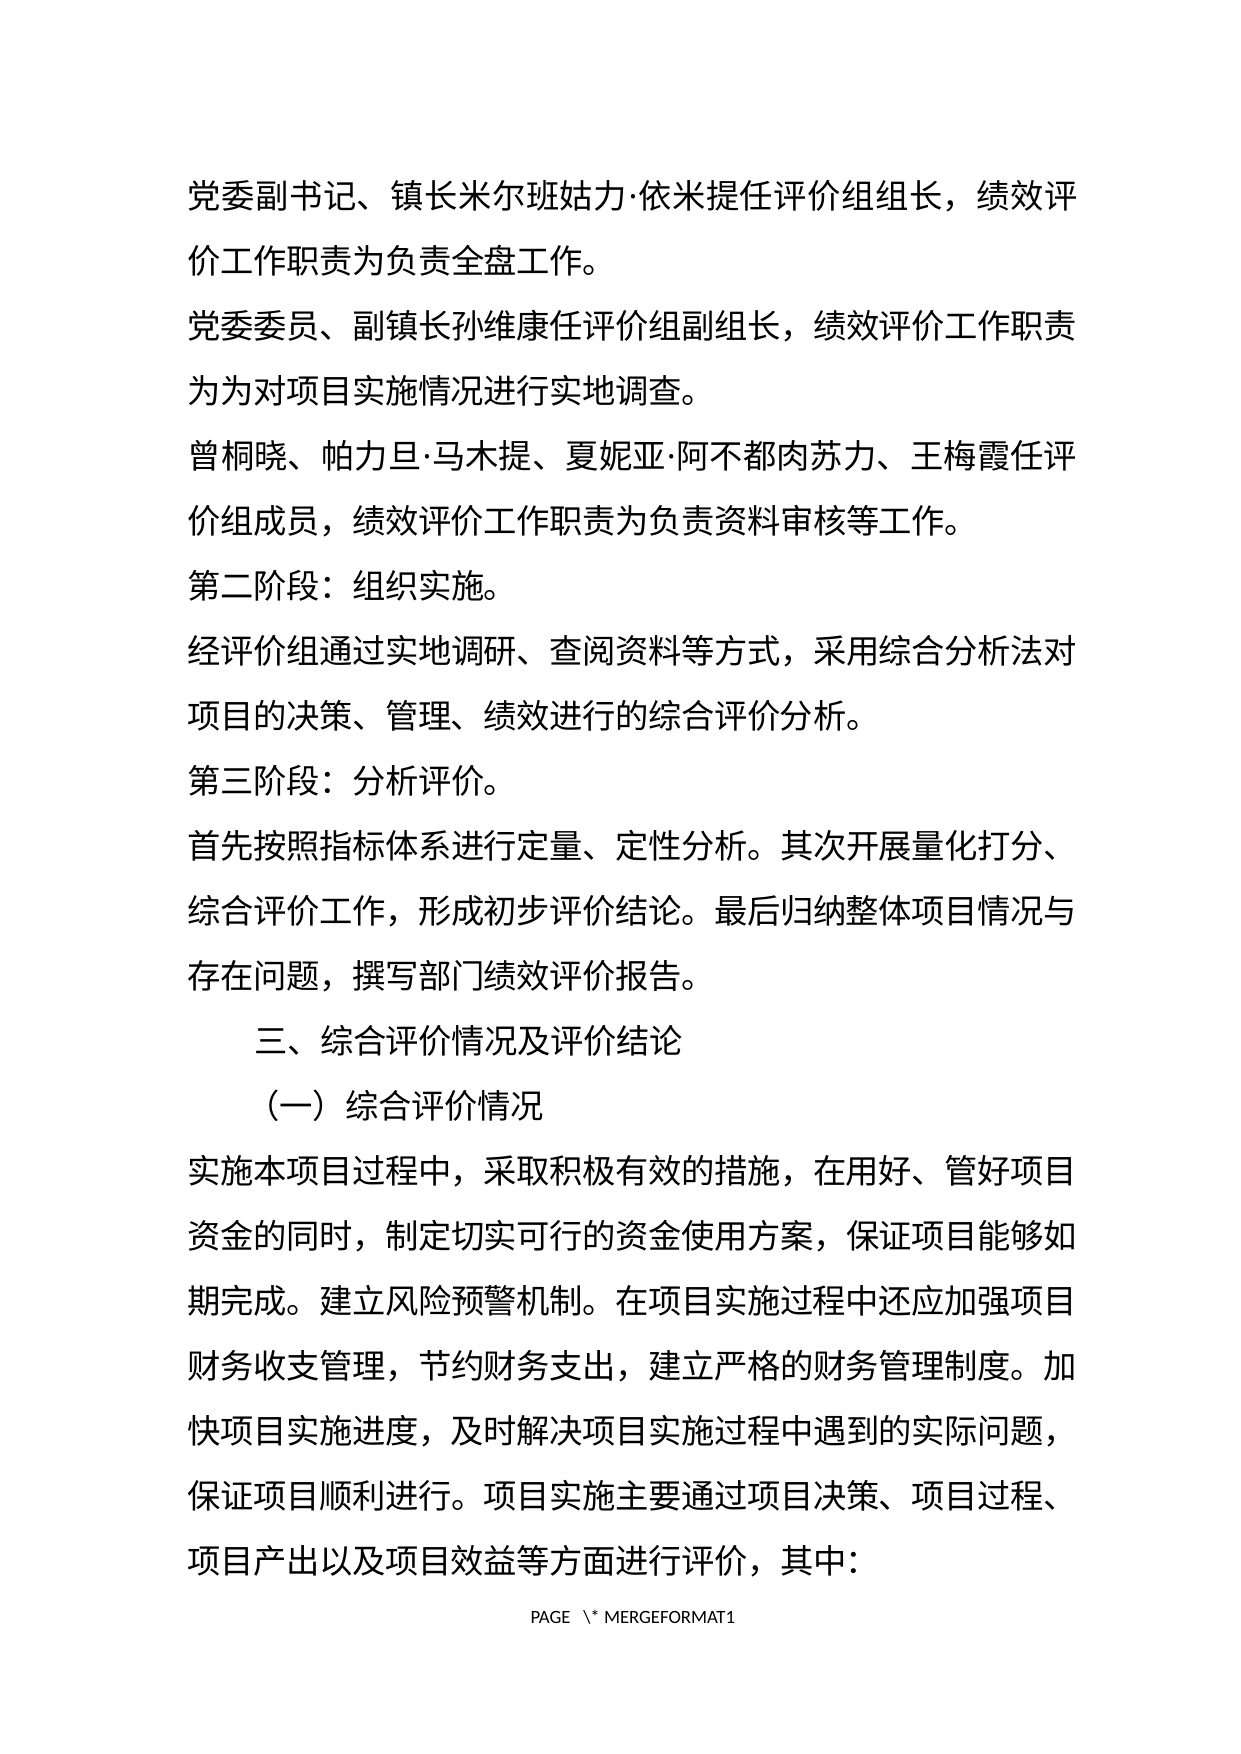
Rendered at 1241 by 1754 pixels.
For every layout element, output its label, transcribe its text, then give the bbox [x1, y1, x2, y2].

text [187, 1072, 1078, 1592]
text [187, 162, 1078, 1007]
text 三、综合评价情况及评价结论 [187, 1007, 1078, 1072]
